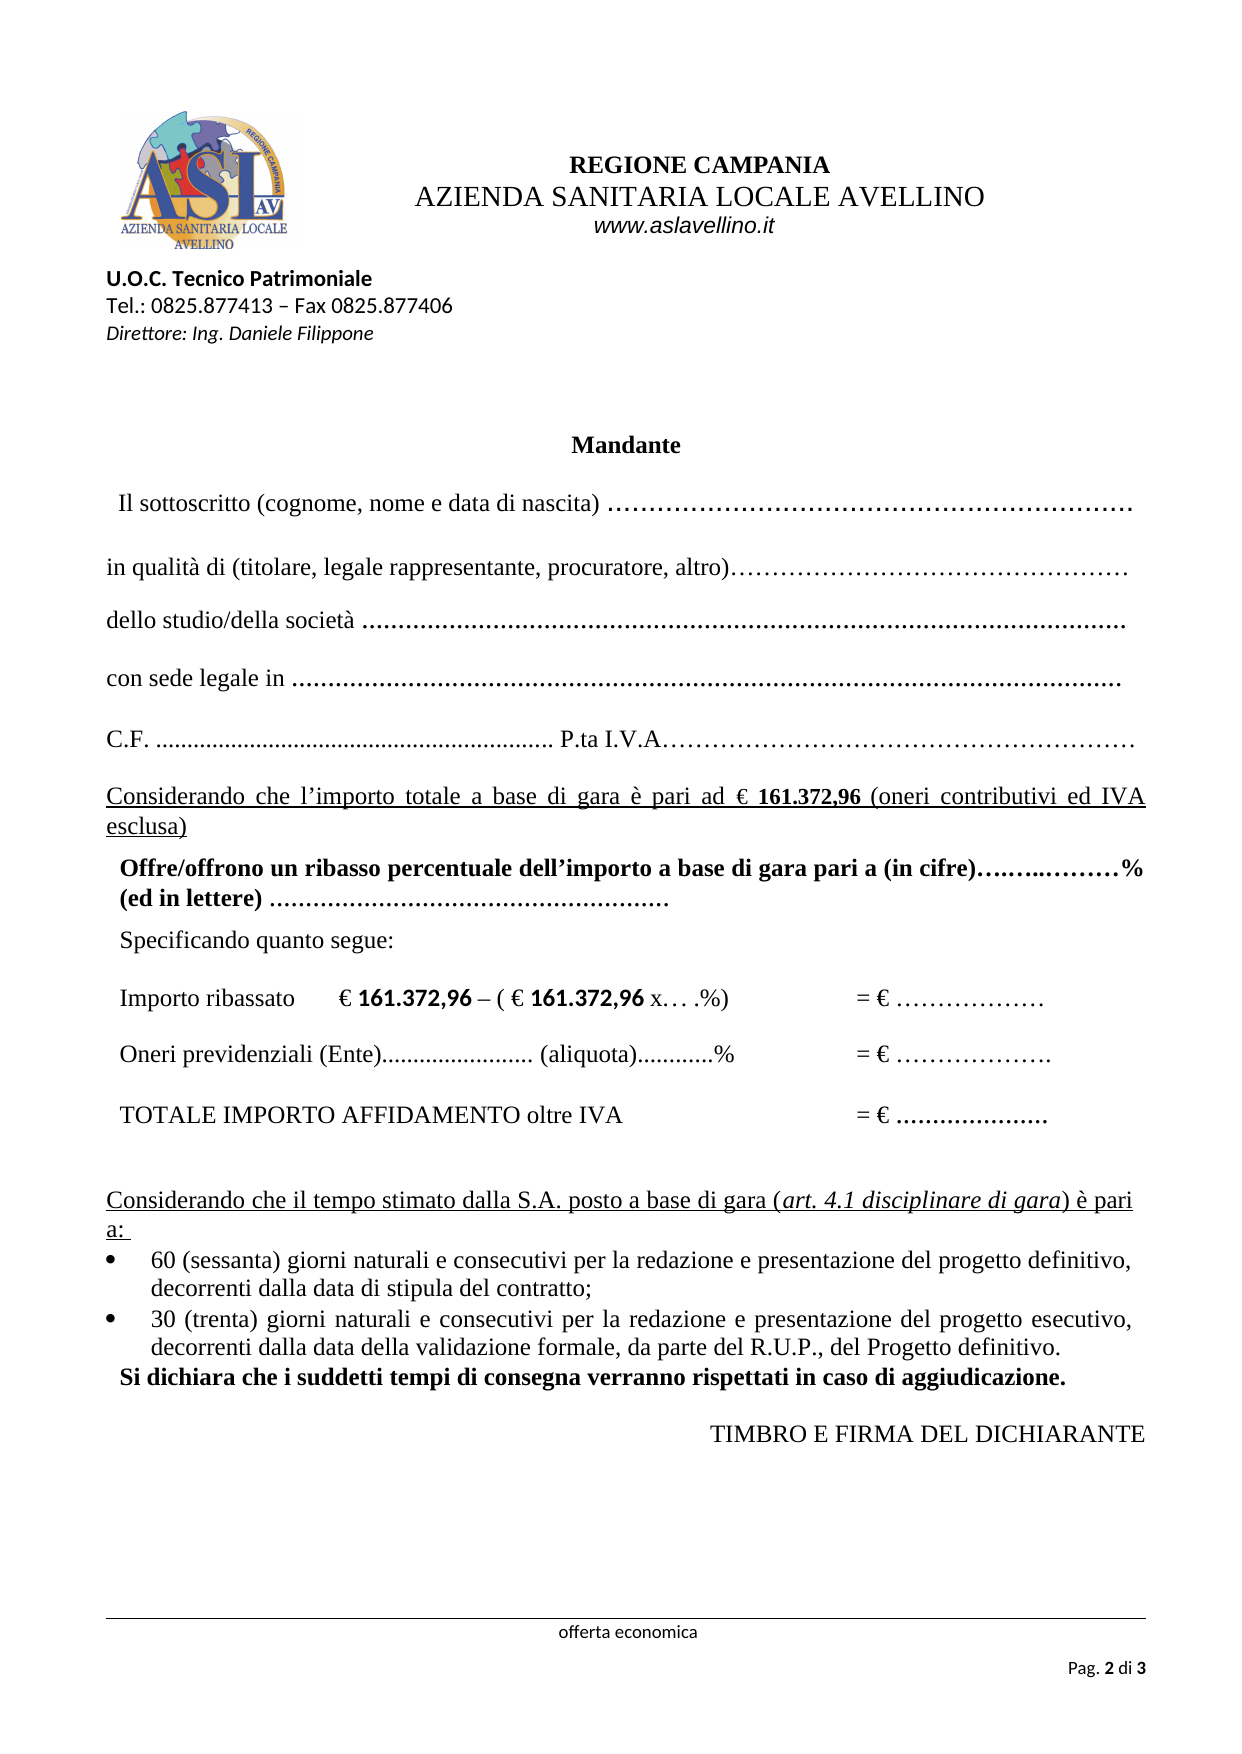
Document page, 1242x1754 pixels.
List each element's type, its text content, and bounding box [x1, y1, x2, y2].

text Considerando che l’importo totale a base di gara è pari ad € 161.372,96 (oneri contributivi ed IVA esclusa) [106, 781, 1146, 806]
text TOTALE IMPORTO AFFIDAMENTO oltre IVA = € ..................... [119, 1098, 1146, 1129]
text dello studio/della società ......................................................................................................... con sede legale in .................................................................................................................. [106, 582, 1140, 697]
text Considerando che il tempo stimato dalla S.A. posto a base di gara (art. 4.1 disciplinare di gara) è pari a: [106, 1185, 1133, 1210]
text C.F. .. P.ta I.V.A………………………………………………… [106, 724, 1146, 754]
text Offre/offrono un ribasso percentuale dell’importo a base di gara pari a (in cifre)….…..………% (ed in lettere) ....................................................... [119, 852, 1146, 912]
text Mandante [106, 431, 1146, 459]
list 60 (sessanta) giorni naturali e consecutivi per la redazione e presentazione del progetto definitivo, decorrenti dalla data di stipula del contratto; [106, 1245, 1133, 1302]
text Considerando che il tempo stimato dalla S.A. posto a base di gara (art. 4.1 disciplinare di gara) è pari a: [106, 1211, 1133, 1243]
text TIMBRO E FIRMA DEL DICHIARANTE [119, 1419, 1146, 1448]
text Importo ribassato € 161.372,96 – ( € 161.372,96 x .%) = € ……………… [119, 982, 1146, 1012]
list 30 (trenta) giorni naturali e consecutivi per la redazione e presentazione del progetto esecutivo, decorrenti dalla data della validazione formale, da parte del R.U.P., del Progetto definitivo. [106, 1304, 1133, 1362]
text Il sottoscritto (cognome, nome e data di nascita) ............................................................... [106, 488, 1146, 517]
text Considerando che l’importo totale a base di gara è pari ad € 161.372,96 (oneri contributivi ed IVA esclusa) [106, 808, 1146, 840]
text Oneri previdenziali (Ente) (aliquota) % = € ………………. [119, 1038, 1146, 1068]
text Specificando quanto segue: [119, 925, 1146, 955]
picture [120, 111, 301, 249]
text in qualità di (titolare, legale rappresentante, procuratore, altro)………………………………………… [106, 552, 1146, 581]
text Si dichiara che i suddetti tempi di consegna verranno rispettati in caso di aggiudicazione. [119, 1362, 1146, 1391]
